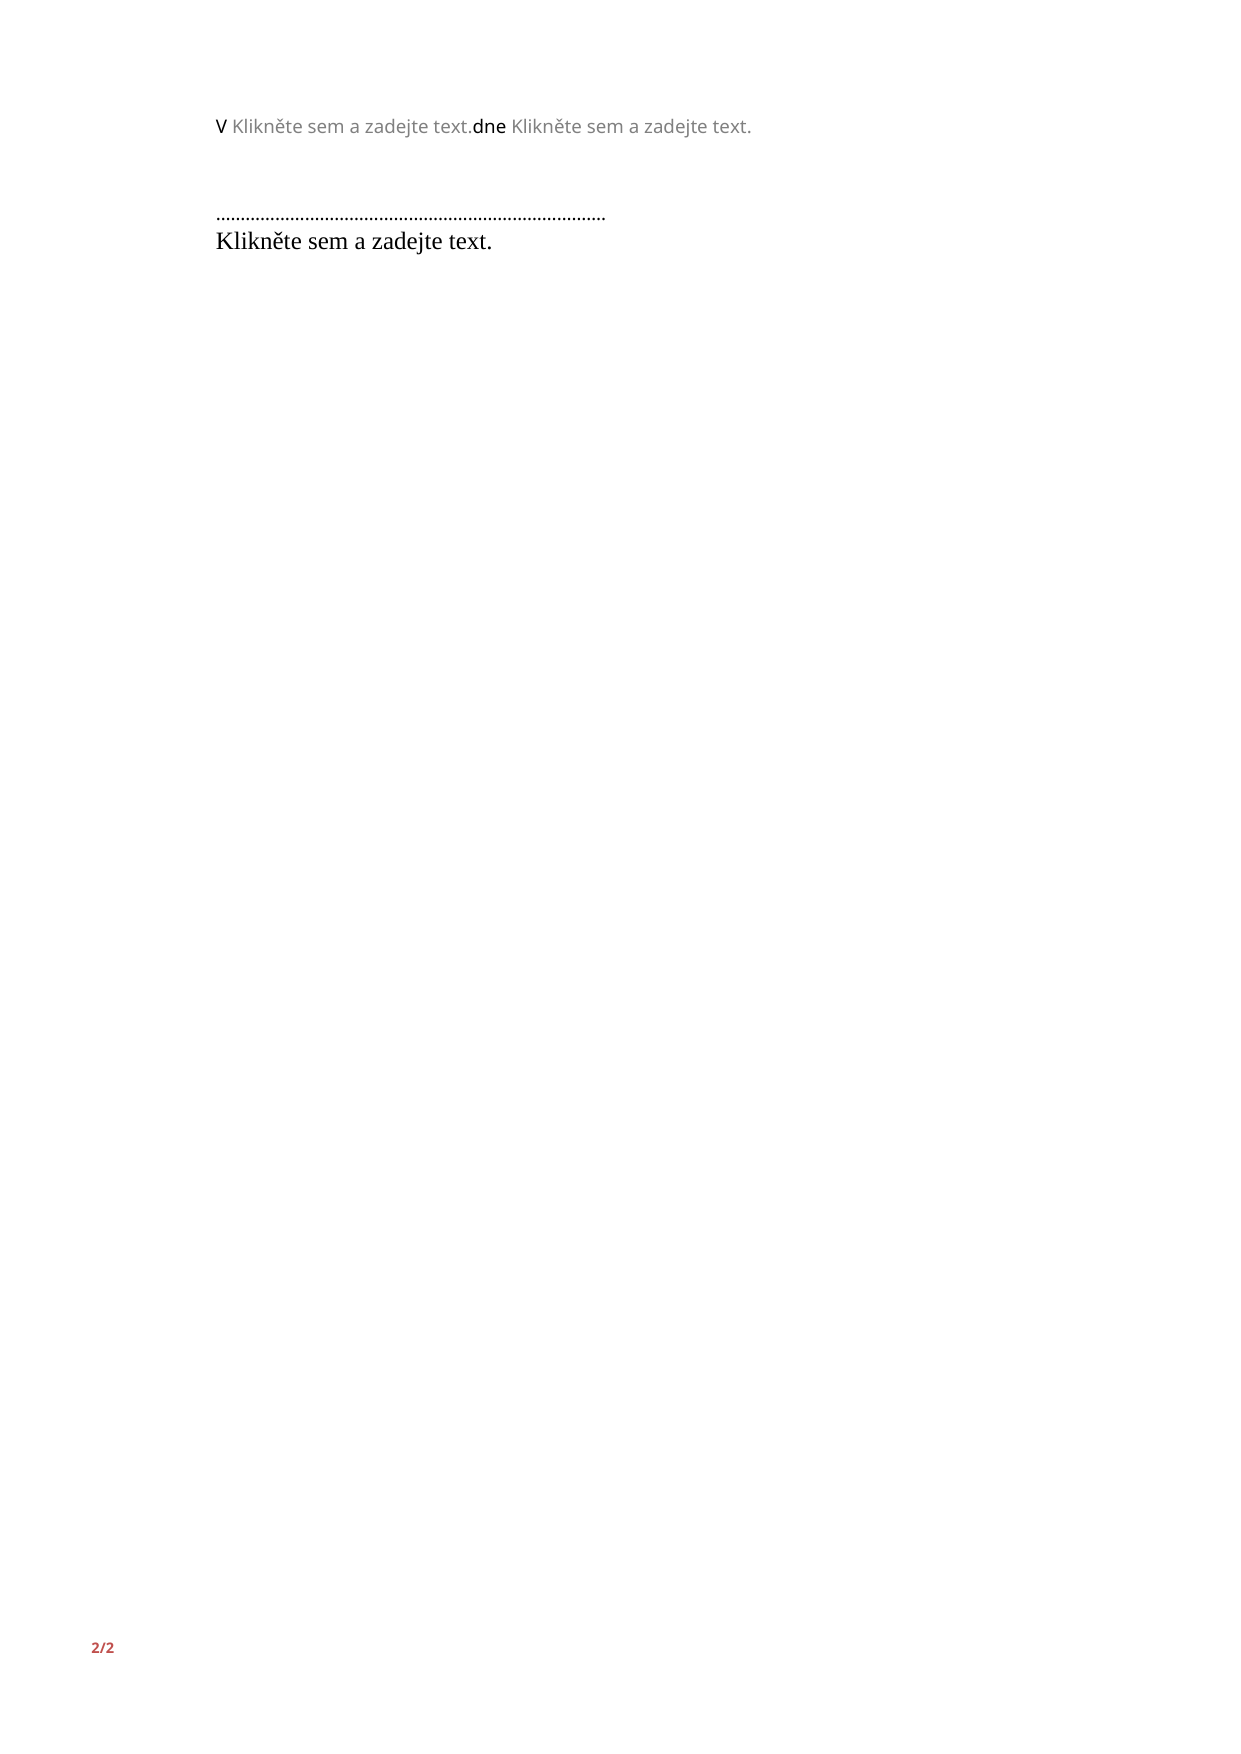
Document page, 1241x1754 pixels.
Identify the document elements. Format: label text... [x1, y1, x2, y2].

text V dne [216, 109, 1121, 138]
text ……………………………………………………………………. [216, 197, 1121, 226]
